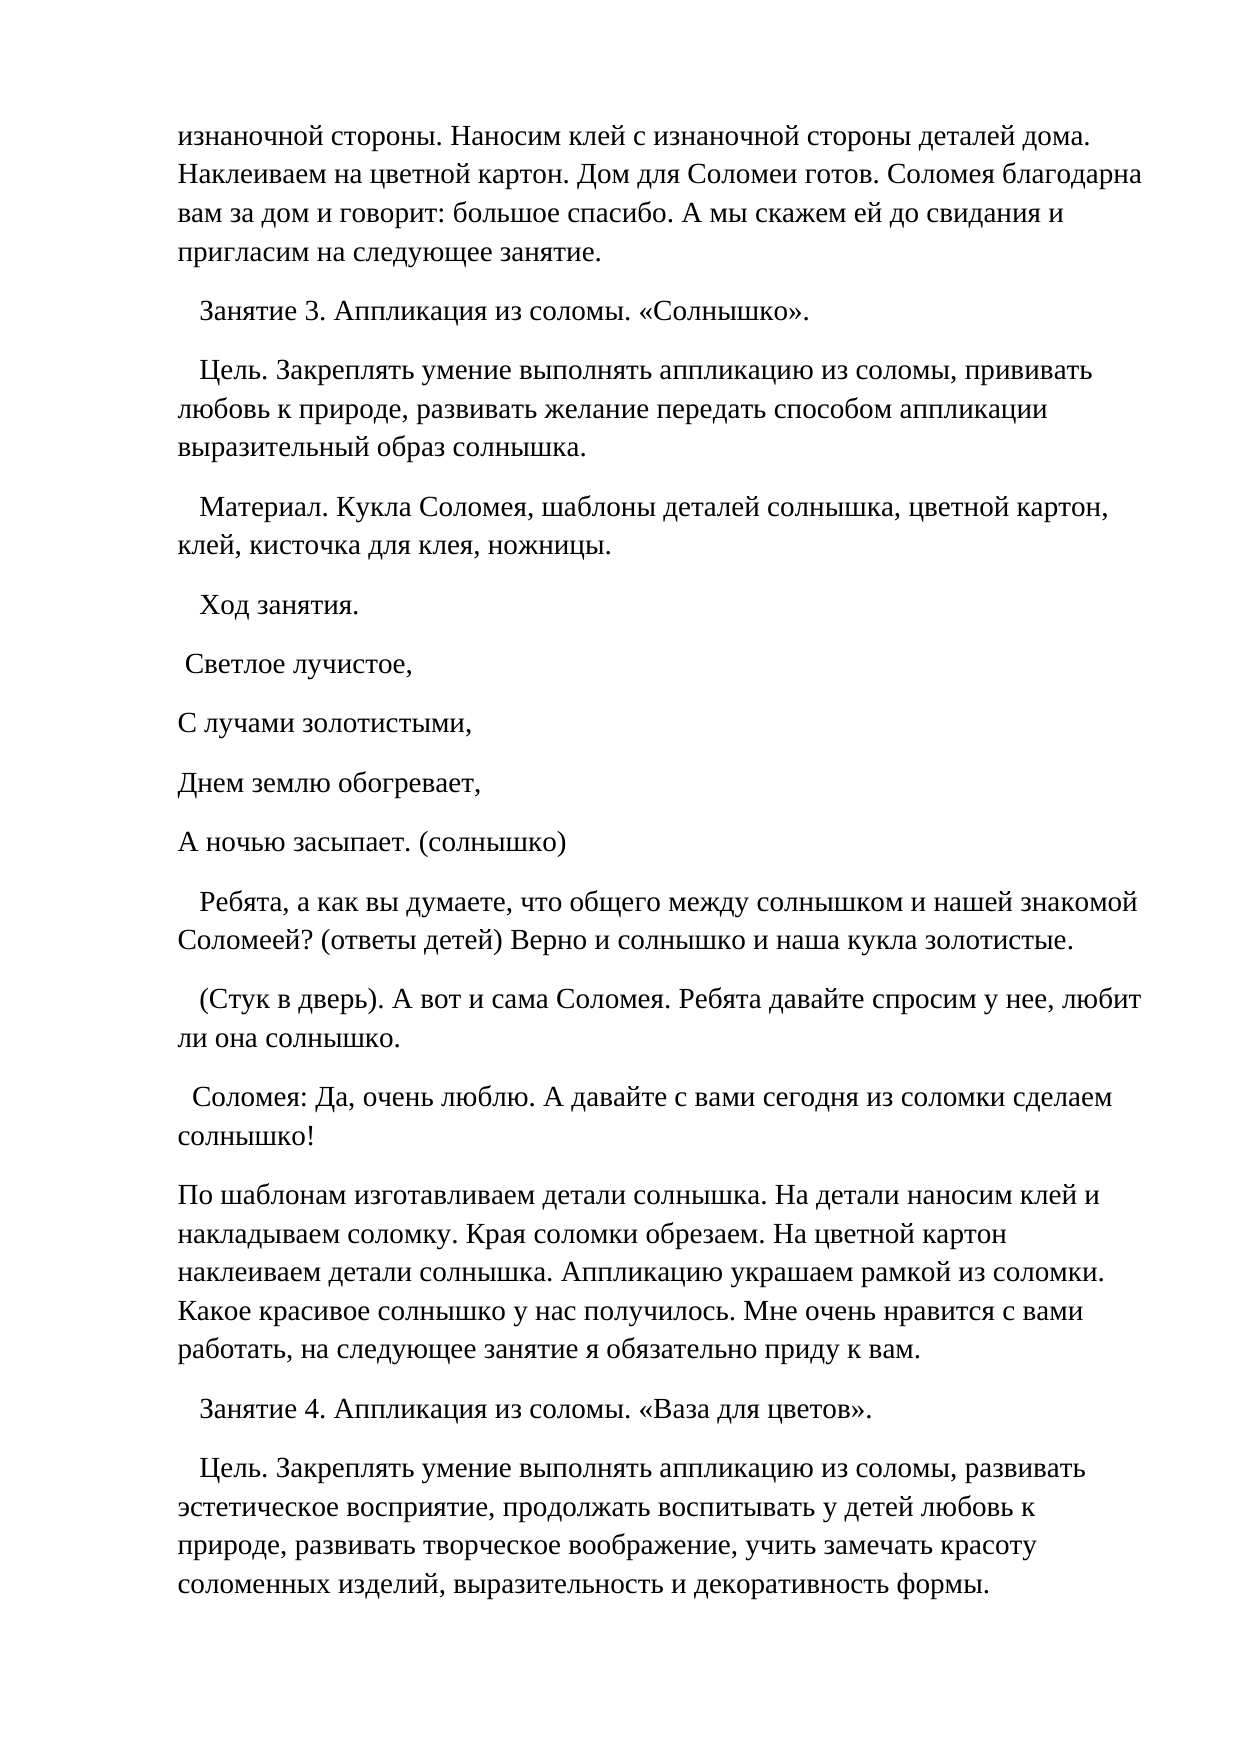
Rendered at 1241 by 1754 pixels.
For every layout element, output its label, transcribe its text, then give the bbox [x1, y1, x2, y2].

text Ребята, а как вы думаете, что общего между солнышком и нашей знакомой Соломеей? (ответы детей) Верно и солнышко и наша кукла золотистые. [177, 884, 1152, 956]
text Материал. Кукла Соломея, шаблоны деталей солнышка, цветной картон, клей, кисточка для клея, ножницы. [177, 489, 1152, 561]
text С лучами золотистыми, [177, 706, 1152, 739]
text Ход занятия. [177, 587, 1152, 620]
text Светлое лучистое, [177, 646, 1152, 680]
text По шаблонам изготавливаем детали солнышка. На детали наносим клей и накладываем соломку. Края соломки обрезаем. На цветной картон наклеиваем детали солнышка. Аппликацию украшаем рамкой из соломки. Какое красивое солнышко у нас получилось. Мне очень нравится с вами работать, на следующее занятие я обязательно приду к вам. [177, 1177, 1152, 1365]
text Занятие 4. Аппликация из соломы. «Ваза для цветов». [177, 1391, 1152, 1424]
text Днем землю обогревает, [177, 765, 1152, 798]
text Цель. Закреплять умение выполнять аппликацию из соломы, прививать любовь к природе, развивать желание передать способом аппликации выразительный образ солнышка. [177, 352, 1152, 463]
text Цель. Закреплять умение выполнять аппликацию из соломы, развивать эстетическое восприятие, продолжать воспитывать у детей любовь к природе, развивать творческое воображение, учить замечать красоту соломенных изделий, выразительность и декоративность формы. [177, 1450, 1152, 1599]
text А ночью засыпает. (солнышко) [177, 824, 1152, 858]
text Занятие 3. Аппликация из соломы. «Солнышко». [177, 293, 1152, 327]
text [177, 118, 1152, 267]
text (Стук в дверь). А вот и сама Соломея. Ребята давайте спросим у нее, любит ли она солнышко. [177, 982, 1152, 1054]
text Соломея: Да, очень люблю. А давайте с вами сегодня из соломки сделаем солнышко! [177, 1079, 1152, 1152]
